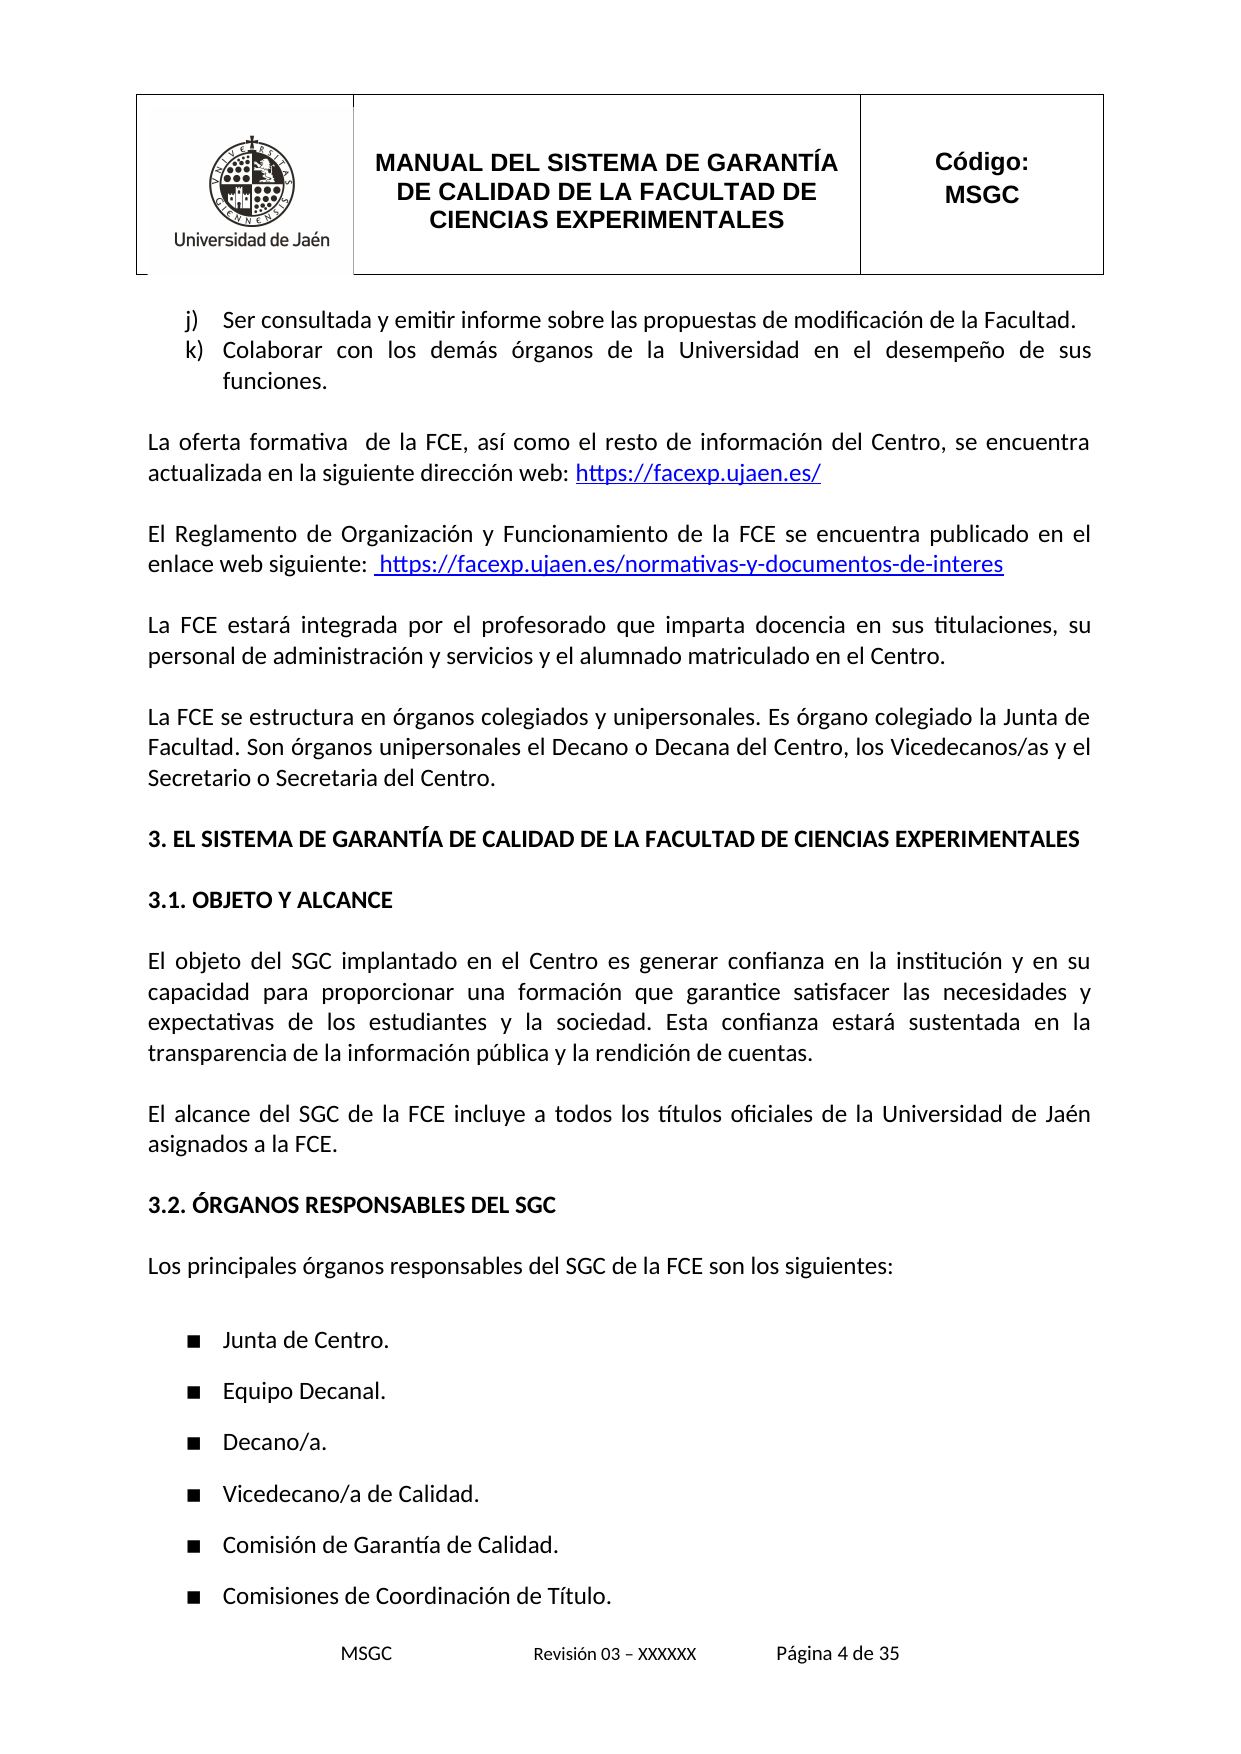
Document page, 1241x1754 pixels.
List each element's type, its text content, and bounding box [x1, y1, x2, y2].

list Colaborar con los demás órganos de la Universidad en el desempeño de sus funciones. [185, 335, 1092, 396]
list Equipo Decanal. [185, 1363, 1092, 1414]
text 3. EL SISTEMA DE GARANTÍA DE CALIDAD DE LA FACULTAD DE CIENCIAS EXPERIMENTALES [148, 823, 1092, 853]
picture [147, 107, 354, 275]
list Ser consultada y emitir informe sobre las propuestas de modificación de la Facultad. [185, 304, 1092, 335]
text La FCE se estructura en órganos colegiados y unipersonales. Es órgano colegiado la Junta de Facultad. Son órganos unipersonales el Decano o Decana del Centro, los Vicedecanos/as y el Secretario o Secretaria del Centro. [148, 701, 1092, 792]
text 3.1. OBJETO Y ALCANCE [148, 884, 1092, 914]
list Comisión de Garantía de Calidad. [185, 1516, 1092, 1568]
text El objeto del SGC implantado en el Centro es generar confianza en la institución y en su capacidad para proporcionar una formación que garantice satisfacer las necesidades y expectativas de los estudiantes y la sociedad. Esta confianza estará sustentada en la transparencia de la información pública y la rendición de cuentas. [148, 945, 1092, 1067]
list Junta de Centro. [185, 1311, 1092, 1363]
list Decano/a. [185, 1414, 1092, 1465]
text El Reglamento de Organización y Funcionamiento de la FCE se encuentra publicado en el enlace web siguiente: https://facexp.ujaen.es/normativas-y-documentos-de-interes [148, 518, 1092, 579]
list Vicedecano/a de Calidad. [185, 1465, 1092, 1516]
text 3.2. ÓRGANOS RESPONSABLES DEL SGC [148, 1189, 1092, 1220]
text La oferta formativa de la FCE, así como el resto de información del Centro, se encuentra actualizada en la siguiente dirección web: https://facexp.ujaen.es/ [148, 426, 1092, 487]
text Los principales órganos responsables del SGC de la FCE son los siguientes: [148, 1250, 1092, 1281]
text La FCE estará integrada por el profesorado que imparta docencia en sus titulaciones, su personal de administración y servicios y el alumnado matriculado en el Centro. [148, 609, 1092, 670]
list Comisiones de Coordinación de Título. [185, 1568, 1092, 1619]
text El alcance del SGC de la FCE incluye a todos los títulos oficiales de la Universidad de Jaén asignados a la FCE. [148, 1098, 1092, 1159]
